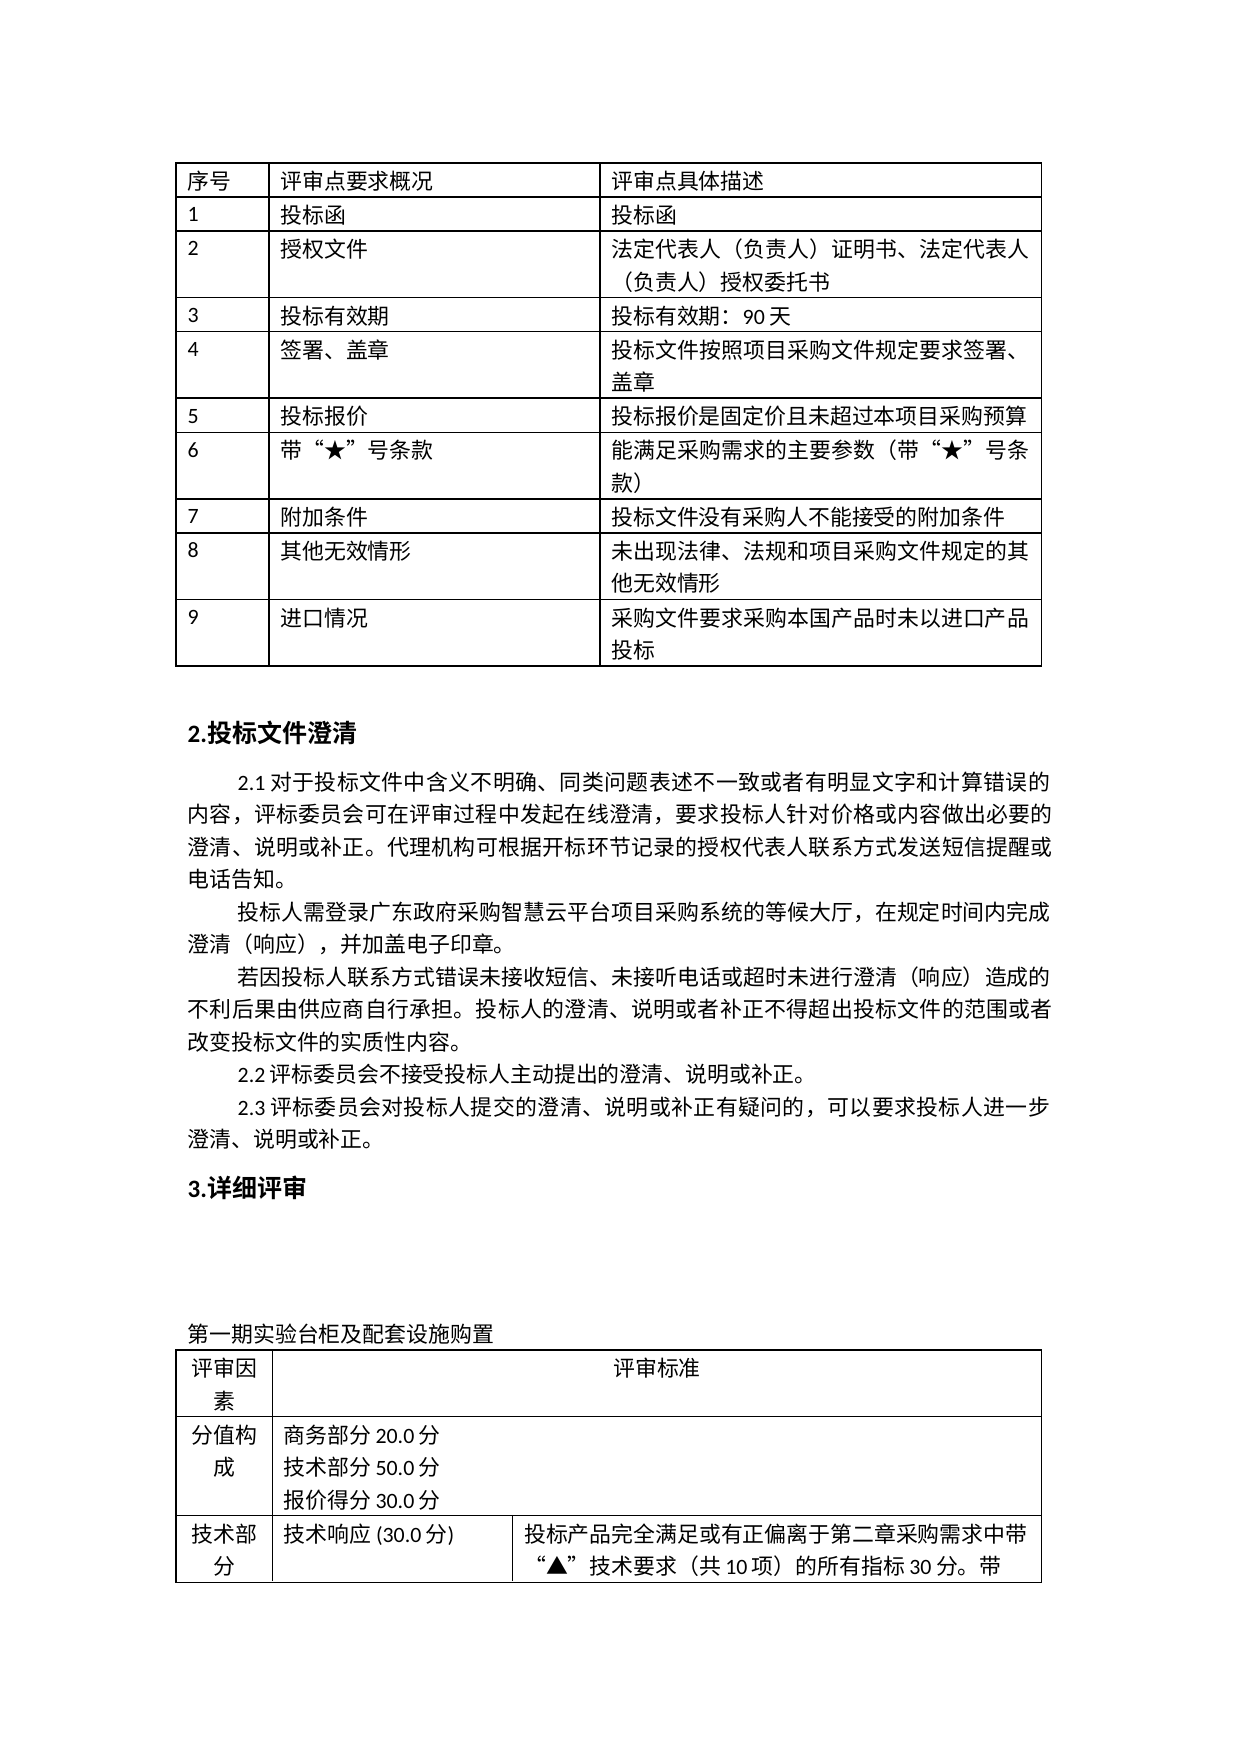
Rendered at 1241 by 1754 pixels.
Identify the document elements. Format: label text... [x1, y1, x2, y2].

table_cell 投标函 [270, 198, 599, 230]
table_cell 签署、盖章 [270, 332, 599, 397]
table_header 评审点要求概况 [270, 164, 599, 196]
table_cell 2 [177, 232, 268, 297]
table_cell 采购文件要求采购本国产品时未以进口产品投标 [601, 600, 1041, 665]
table_cell 7 [177, 500, 268, 532]
table_cell 5 [177, 399, 268, 431]
table_cell 进口情况 [270, 600, 599, 665]
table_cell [513, 1516, 1041, 1581]
text 若因投标人联系方式错误未接收短信、未接听电话或超时未进行澄清（响应）造成的不利后果由供应商自行承担。投标人的澄清、说明或者补正不得超出投标文件的范围或者改变投标文件的实质性内容。 [187, 959, 1053, 1057]
text 2.投标文件澄清 [187, 699, 1053, 764]
table_cell 投标函 [601, 198, 1041, 230]
table_header 序号 [177, 164, 268, 196]
table_header 评审因素 [177, 1351, 272, 1416]
table_cell 附加条件 [270, 500, 599, 532]
table_cell 投标报价 [270, 399, 599, 431]
text 3.详细评审 [187, 1154, 1053, 1219]
table_header 评审标准 [273, 1351, 1041, 1416]
table_cell 4 [177, 332, 268, 397]
table_cell 授权文件 [270, 232, 599, 297]
table_cell 投标文件按照项目采购文件规定要求签署、盖章 [601, 332, 1041, 397]
text 2.3评标委员会对投标人提交的澄清、说明或补正有疑问的，可以要求投标人进一步澄清、说明或补正。 [187, 1089, 1053, 1154]
table_cell 投标有效期 [270, 298, 599, 331]
text 2.1对于投标文件中含义不明确、同类问题表述不一致或者有明显文字和计算错误的内容，评标委员会可在评审过程中发起在线澄清，要求投标人针对价格或内容做出必要的澄清、说明或补正。代理机构可根据开标环节记录的授权代表人联系方式发送短信提醒或电话告知。 [187, 764, 1053, 894]
table_cell 技术部分 [177, 1516, 272, 1581]
table_cell 商务部分20.0分 技术部分50.0分 报价得分30.0分 [273, 1417, 1041, 1515]
table_cell 6 [177, 433, 268, 498]
table_cell 分值构成 [177, 1417, 272, 1515]
table_cell 法定代表人（负责人）证明书、法定代表人（负责人）授权委托书 [601, 232, 1041, 297]
table_cell 投标文件没有采购人不能接受的附加条件 [601, 500, 1041, 532]
table_cell 其他无效情形 [270, 534, 599, 598]
text 2.2评标委员会不接受投标人主动提出的澄清、说明或补正。 [187, 1057, 1053, 1089]
table_cell 投标有效期：90天 [601, 298, 1041, 331]
table_header 评审点具体描述 [601, 164, 1041, 196]
table_cell 能满足采购需求的主要参数（带“★”号条款） [601, 433, 1041, 498]
table_cell 3 [177, 298, 268, 331]
table_cell 带“★”号条款 [270, 433, 599, 498]
table_cell 技术响应 (30.0分) [273, 1516, 512, 1581]
table_cell 投标报价是固定价且未超过本项目采购预算 [601, 399, 1041, 431]
text 投标人需登录广东政府采购智慧云平台项目采购系统的等候大厅，在规定时间内完成澄清（响应），并加盖电子印章。 [187, 894, 1053, 959]
table_cell 8 [177, 534, 268, 598]
table_cell 9 [177, 600, 268, 665]
text 第一期实验台柜及配套设施购置 [187, 1317, 1053, 1349]
table_cell 1 [177, 198, 268, 230]
table_cell 未出现法律、法规和项目采购文件规定的其他无效情形 [601, 534, 1041, 598]
